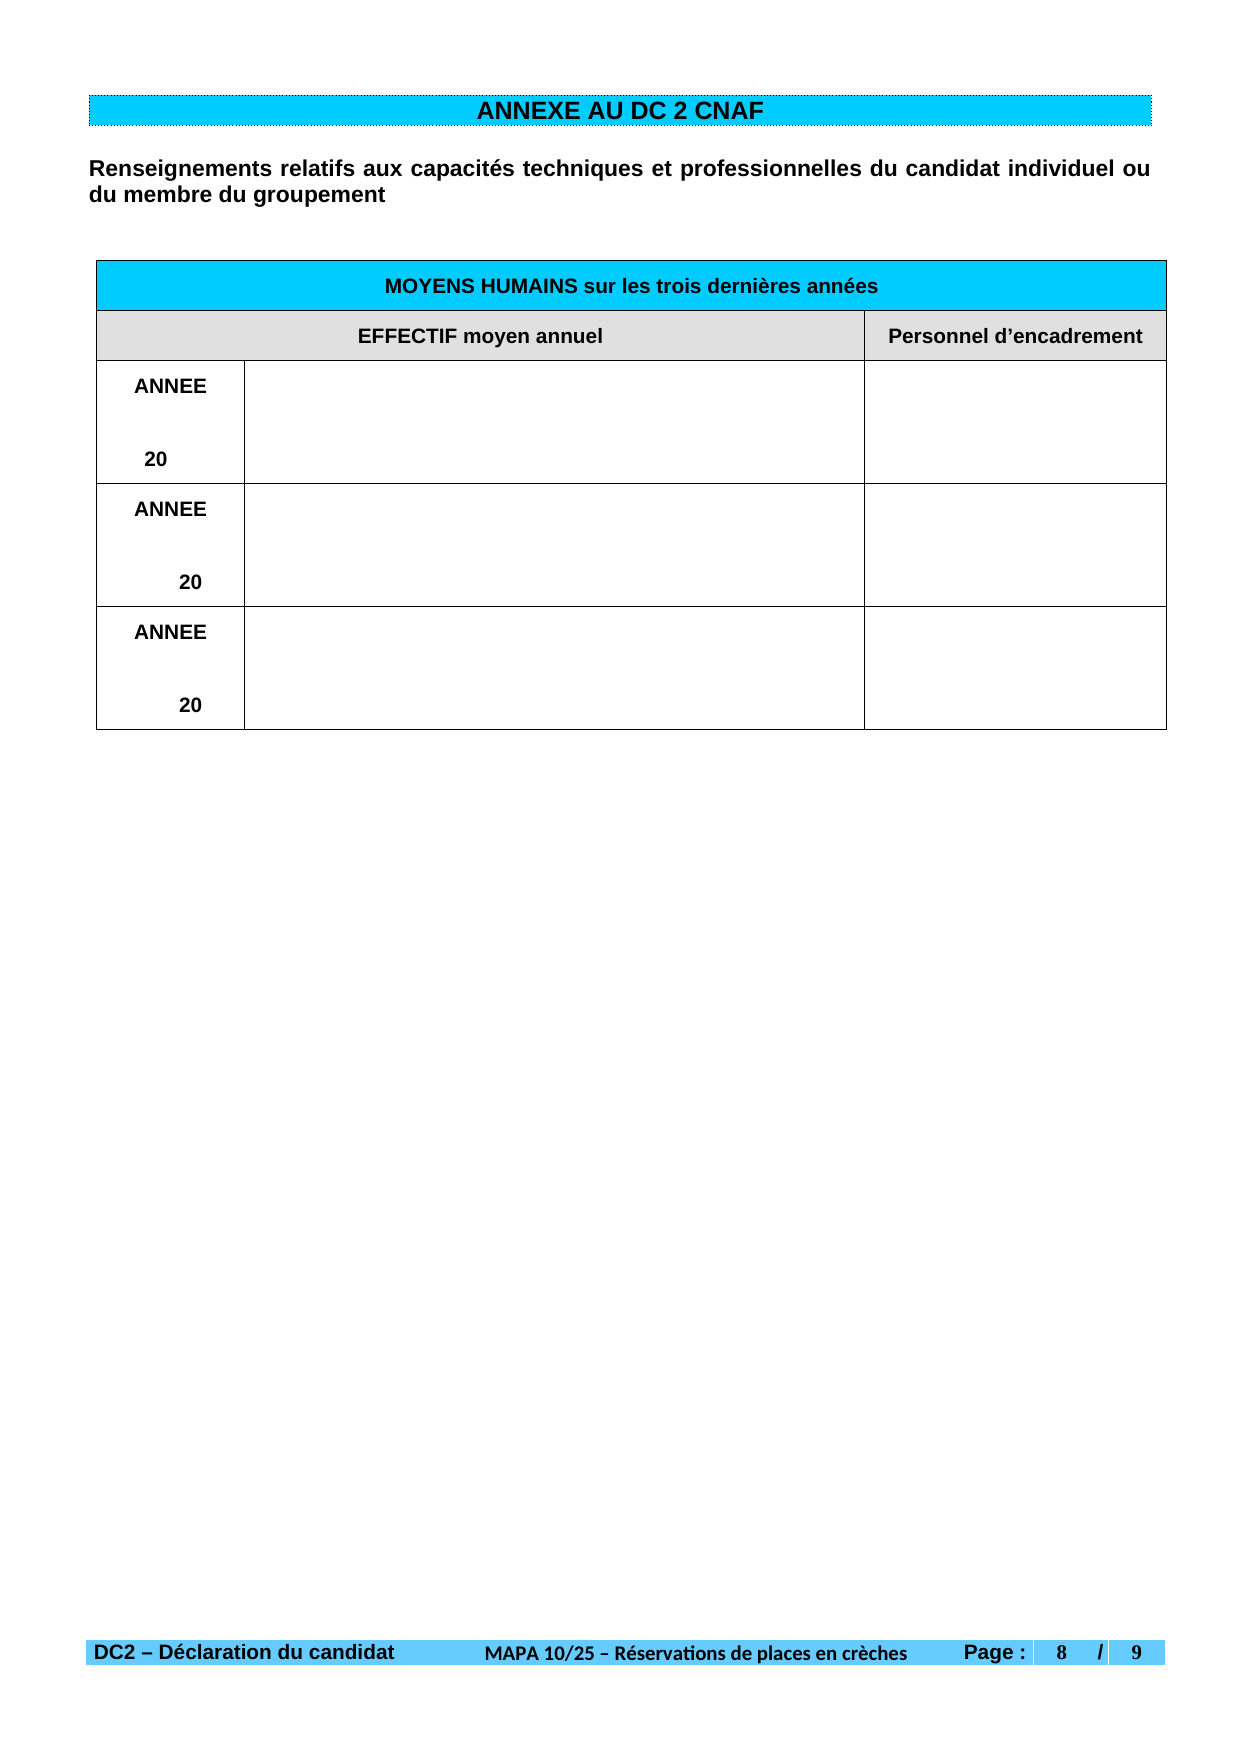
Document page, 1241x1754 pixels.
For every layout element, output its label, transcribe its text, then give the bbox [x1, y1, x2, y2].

table_cell ANNEE 20 [97, 484, 244, 606]
table_cell Personnel d’encadrement [865, 311, 1166, 360]
table_header ANNEXE AU DC 2 CNAF [89, 95, 1151, 125]
table_cell [245, 361, 864, 483]
table_cell ANNEE 20 [97, 607, 244, 729]
table_cell [865, 361, 1166, 483]
table_cell [865, 607, 1166, 729]
table_cell [865, 484, 1166, 606]
table_header MOYENS HUMAINS sur les trois dernières années [97, 261, 1166, 310]
table_cell ANNEE 20 [97, 361, 244, 483]
table_cell [245, 484, 864, 606]
text Renseignements relatifs aux capacités techniques et professionnelles du candidat individuel ou du membre du groupement [89, 155, 1152, 207]
table_cell EFFECTIF moyen annuel [97, 311, 864, 360]
table_cell [245, 607, 864, 729]
